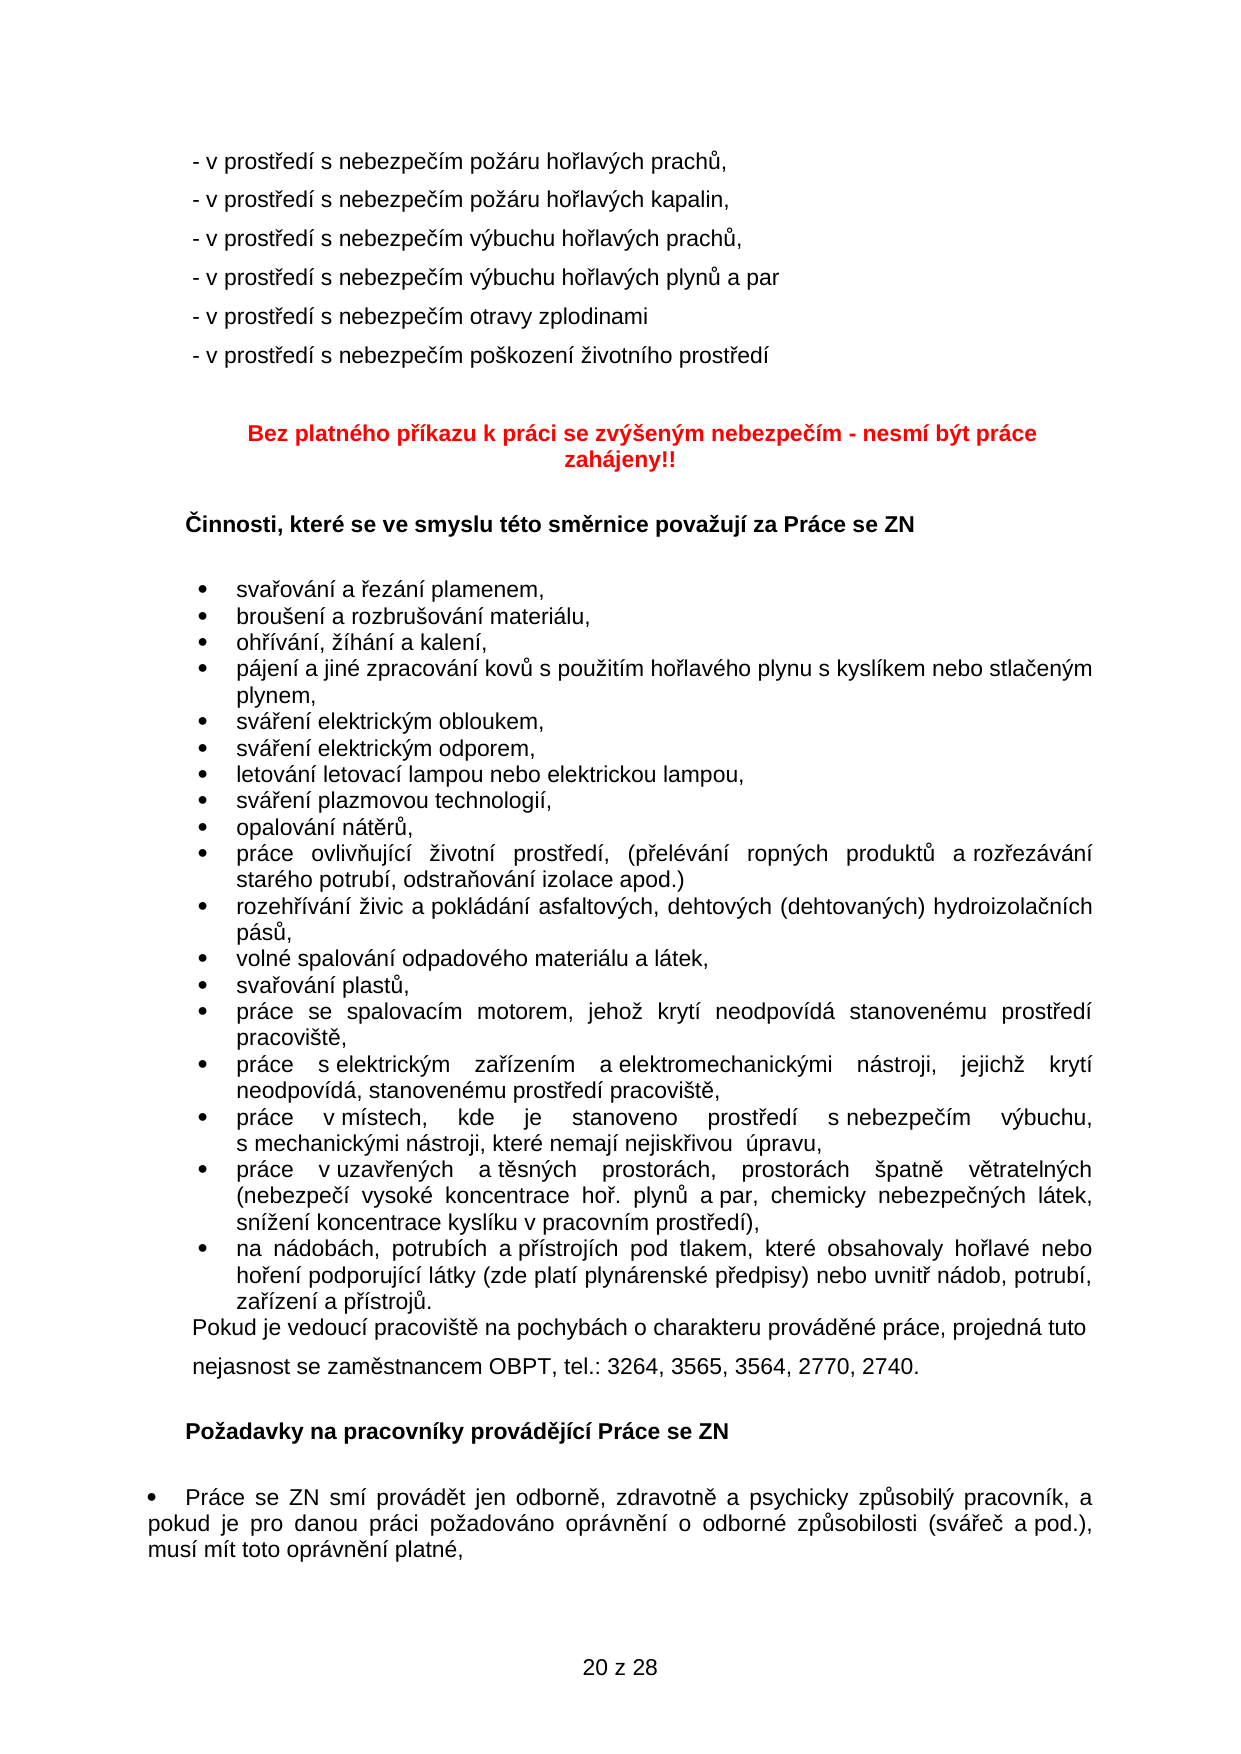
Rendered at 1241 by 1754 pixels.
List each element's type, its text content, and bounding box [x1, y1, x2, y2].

subtitle Požadavky na pracovníky provádějící Práce se ZN [148, 1418, 1093, 1445]
list svařování a řezání plamenem, [199, 576, 1093, 603]
text - v prostředí s nebezpečím poškození životního prostředí [148, 342, 1093, 368]
list svařování plastů, [199, 972, 1093, 998]
list letování letovací lampou nebo elektrickou lampou, [199, 761, 1093, 787]
list práce v uzavřených a těsných prostorách, prostorách špatně větratelných (nebezpečí vysoké koncentrace hoř. plynů a par, chemicky nebezpečných látek, snížení koncentrace kyslíku v pracovním prostředí), [199, 1156, 1093, 1235]
text Bez platného příkazu k práci se zvýšeným nebezpečím - nesmí být práce zahájeny!! [148, 419, 1093, 472]
list ohřívání, žíhání a kalení, [199, 629, 1093, 655]
text - v prostředí s nebezpečím požáru hořlavých prachů, [148, 148, 1093, 174]
list opalování nátěrů, [199, 813, 1093, 840]
list práce ovlivňující životní prostředí, (přelévání ropných produktů a rozřezávání starého potrubí, odstraňování izolace apod.) [199, 840, 1093, 893]
subtitle Činnosti, které se ve smyslu této směrnice považují za Práce se ZN [148, 511, 1093, 537]
list broušení a rozbrušování materiálu, [199, 603, 1093, 629]
text - v prostředí s nebezpečím výbuchu hořlavých prachů, [148, 225, 1093, 252]
list pájení a jiné zpracování kovů s použitím hořlavého plynu s kyslíkem nebo stlačeným plynem, [199, 655, 1093, 708]
list sváření elektrickým odporem, [199, 734, 1093, 761]
text Pokud je vedoucí pracoviště na pochybách o charakteru prováděné práce, projedná tuto [192, 1314, 1093, 1341]
list sváření elektrickým obloukem, [199, 708, 1093, 734]
list na nádobách, potrubích a přístrojích pod tlakem, které obsahovaly hořlavé nebo hoření podporující látky (zde platí plynárenské předpisy) nebo uvnitř nádob, potrubí, zařízení a přístrojů. [199, 1235, 1093, 1314]
list sváření plazmovou technologií, [199, 787, 1093, 813]
text - v prostředí s nebezpečím požáru hořlavých kapalin, [148, 186, 1093, 213]
list práce se spalovacím motorem, jehož krytí neodpovídá stanovenému prostředí pracoviště, [199, 998, 1093, 1051]
text - v prostředí s nebezpečím otravy zplodinami [148, 303, 1093, 329]
text nejasnost se zaměstnancem OBPT, tel.: 3264, 3565, 3564, 2770, 2740. [192, 1353, 1093, 1379]
list práce s elektrickým zařízením a elektromechanickými nástroji, jejichž krytí neodpovídá, stanovenému prostředí pracoviště, [199, 1051, 1093, 1103]
list volné spalování odpadového materiálu a látek, [199, 945, 1093, 972]
list Práce se ZN smí provádět jen odborně, zdravotně a psychicky způsobilý pracovník, a pokud je pro danou práci požadováno oprávnění o odborné způsobilosti (svářeč a pod.), musí mít toto oprávnění platné, [148, 1483, 1093, 1563]
list práce v místech, kde je stanoveno prostředí s nebezpečím výbuchu, s mechanickými nástroji, které nemají nejiskřivou úpravu, [199, 1103, 1093, 1156]
text - v prostředí s nebezpečím výbuchu hořlavých plynů a par [148, 264, 1093, 291]
list rozehřívání živic a pokládání asfaltových, dehtových (dehtovaných) hydroizolačních pásů, [199, 893, 1093, 945]
